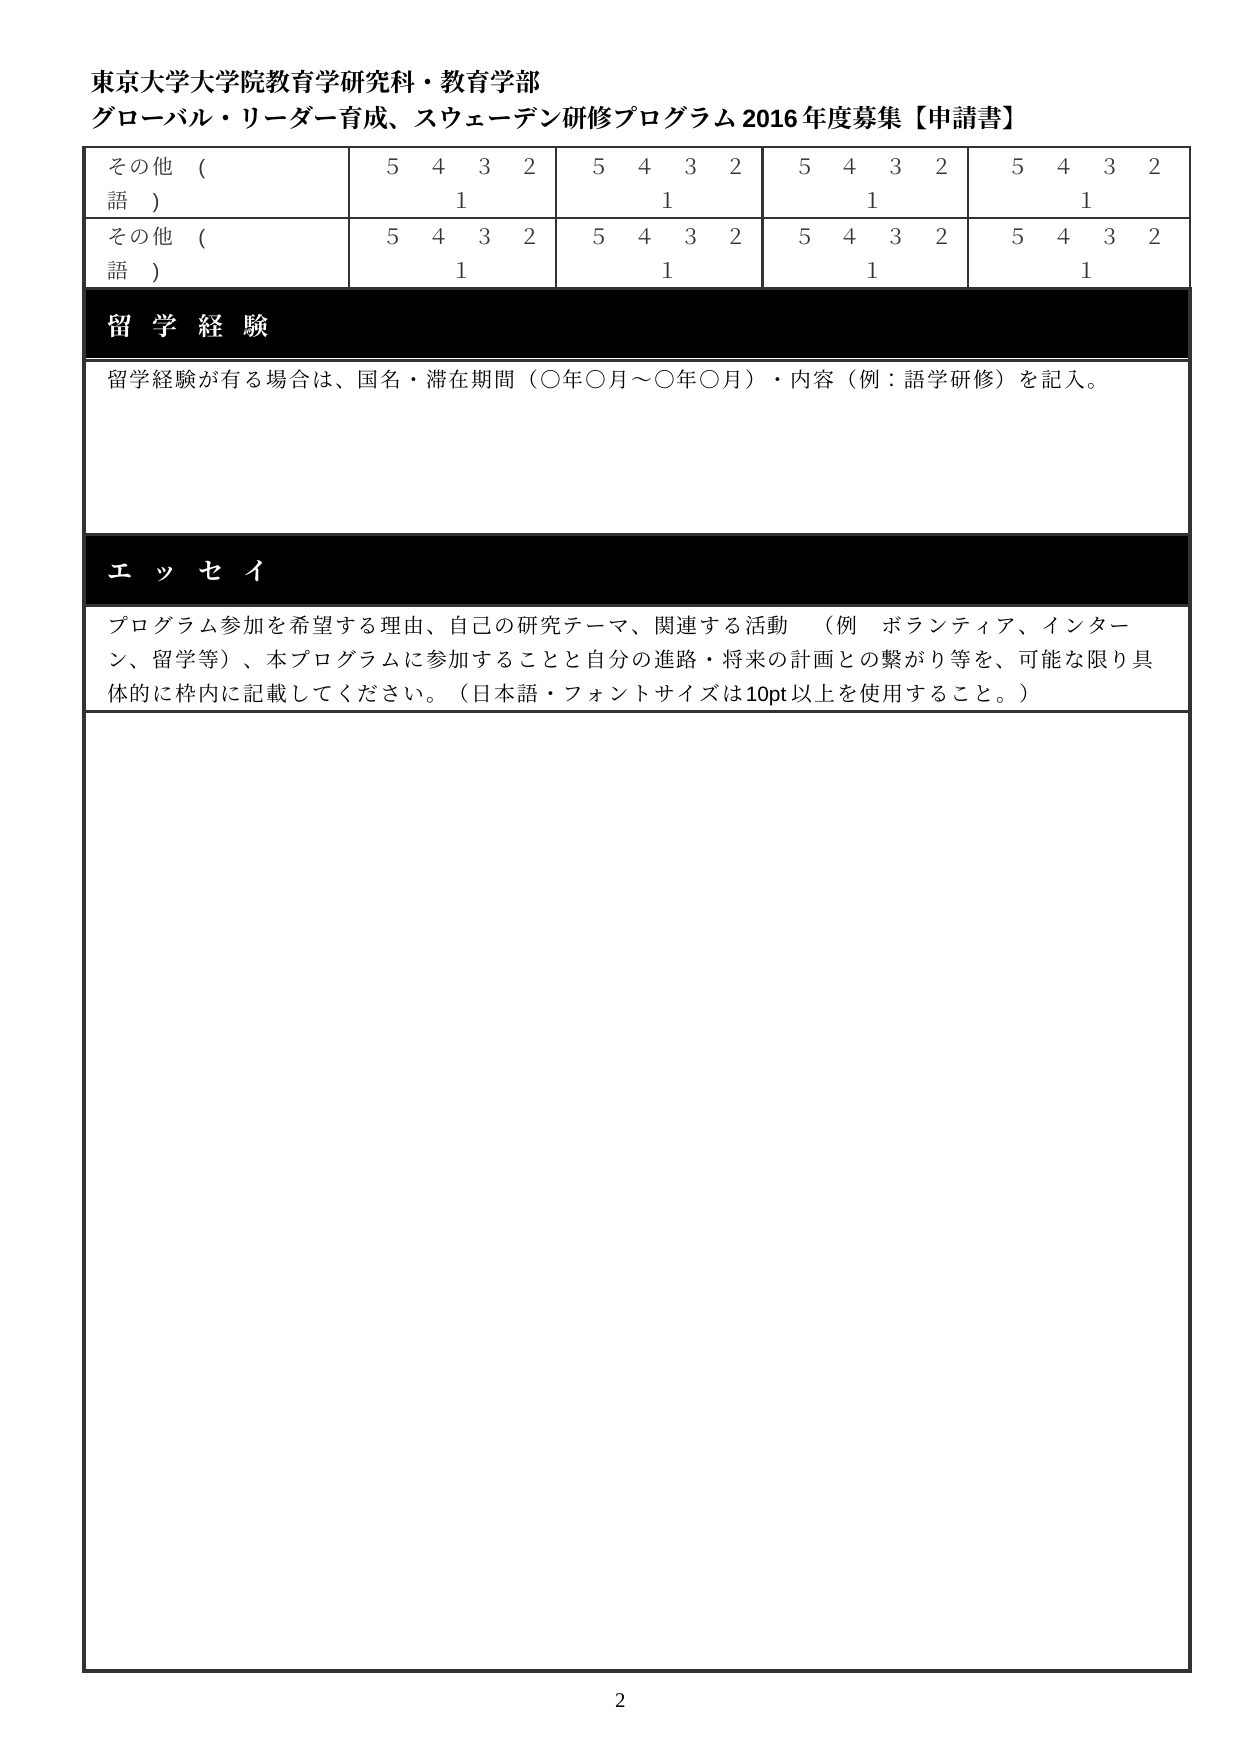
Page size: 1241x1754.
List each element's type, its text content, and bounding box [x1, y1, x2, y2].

table_cell ５ ４ ３ ２ １ [350, 219, 555, 287]
table_cell ５ ４ ３ ２ １ [350, 148, 555, 217]
table_cell 留学経験が有る場合は、国名・滞在期間（○年○月～○年○月）・内容（例：語学研修）を記入。 [86, 362, 1188, 532]
table_cell ５ ４ ３ ２ １ [557, 148, 761, 217]
table_cell ５ ４ ３ ２ １ [764, 148, 967, 217]
table_cell その他 ( 語 ) [86, 148, 348, 217]
table_cell プログラム参加を希望する理由、自己の研究テーマ、関連する活動 （例 ボランティア、インターン、留学等）、本プログラムに参加することと自分の進路・将来の計画との繋がり等を、可能な限り具体的に枠内に記載してください。（日本語・フォントサイズは10pt以上を使用すること。） [86, 607, 1188, 709]
table_cell ５ ４ ３ ２ １ [764, 219, 967, 287]
table_cell その他 ( 語 ) [86, 219, 348, 287]
table_cell ５ ４ ３ ２ １ [557, 219, 761, 287]
table_cell 留学経験 [86, 290, 1188, 358]
table_cell ５ ４ ３ ２ １ [969, 148, 1189, 217]
table_cell ５ ４ ３ ２ １ [969, 219, 1189, 287]
table_cell [86, 713, 1188, 1669]
table_cell エッセイ [86, 536, 1188, 604]
